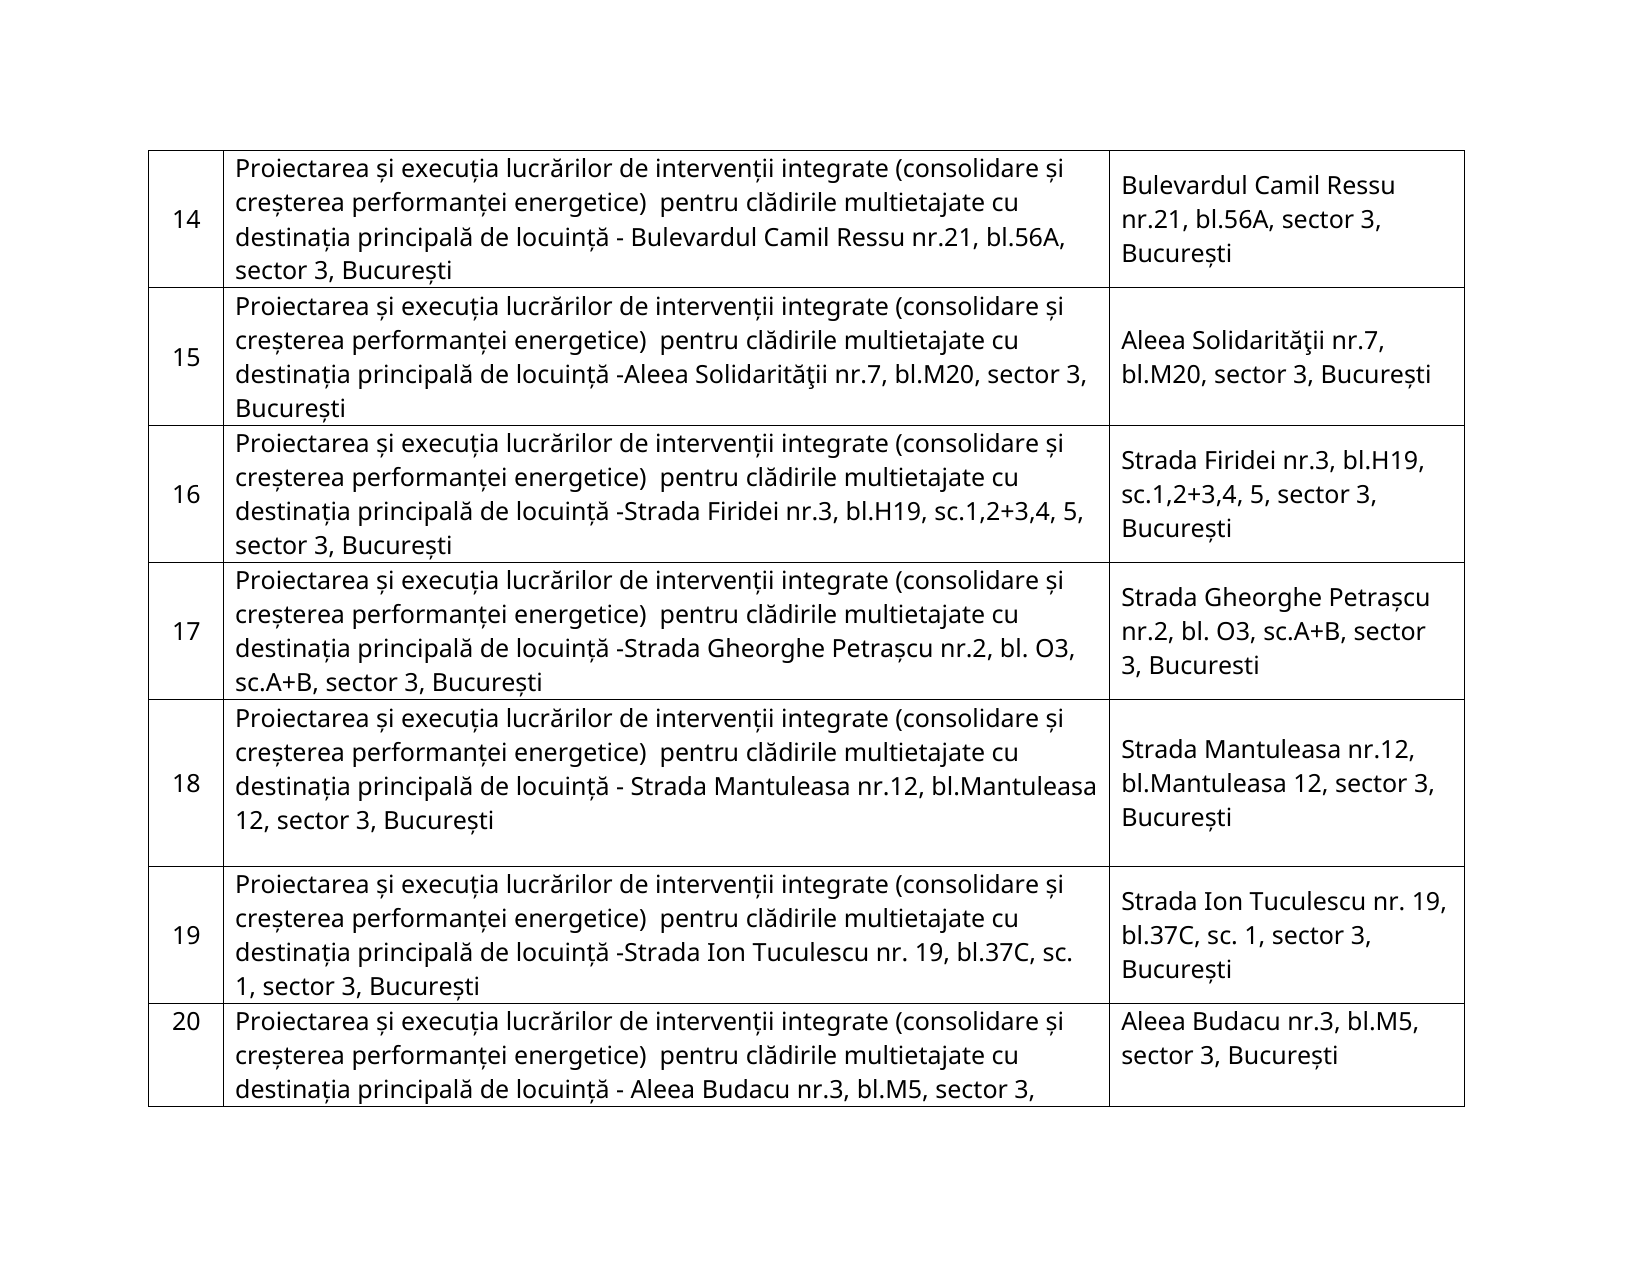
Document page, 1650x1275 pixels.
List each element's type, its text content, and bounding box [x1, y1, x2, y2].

table_cell Aleea Solidarităţii nr.7, bl.M20, sector 3, București [1110, 288, 1464, 424]
table_cell Proiectarea și execuția lucrărilor de intervenții integrate (consolidare și creșterea performanței energetice) pentru clădirile multietajate cu destinația principală de locuință - Strada Mantuleasa nr.12, bl.Mantuleasa 12, sector 3, București [224, 700, 1109, 866]
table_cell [224, 1004, 1109, 1106]
table_cell Proiectarea și execuția lucrărilor de intervenții integrate (consolidare și creșterea performanței energetice) pentru clădirile multietajate cu destinația principală de locuință -Aleea Solidarităţii nr.7, bl.M20, sector 3, București [224, 288, 1109, 424]
table_cell Strada Mantuleasa nr.12, bl.Mantuleasa 12, sector 3, București [1110, 700, 1464, 866]
table_cell 16 [149, 426, 223, 562]
table_cell Strada Firidei nr.3, bl.H19, sc.1,2+3,4, 5, sector 3, București [1110, 426, 1464, 562]
table_cell Strada Ion Tuculescu nr. 19, bl.37C, sc. 1, sector 3, București [1110, 867, 1464, 1003]
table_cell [1110, 1004, 1464, 1106]
table_cell 14 [149, 151, 223, 287]
table_cell 19 [149, 867, 223, 1003]
table_cell Bulevardul Camil Ressu nr.21, bl.56A, sector 3, București [1110, 151, 1464, 287]
table_cell Proiectarea și execuția lucrărilor de intervenții integrate (consolidare și creșterea performanței energetice) pentru clădirile multietajate cu destinația principală de locuință -Strada Firidei nr.3, bl.H19, sc.1,2+3,4, 5, sector 3, București [224, 426, 1109, 562]
table_cell 15 [149, 288, 223, 424]
table_cell Proiectarea și execuția lucrărilor de intervenții integrate (consolidare și creșterea performanței energetice) pentru clădirile multietajate cu destinația principală de locuință -Strada Gheorghe Petrașcu nr.2, bl. O3, sc.A+B, sector 3, București [224, 563, 1109, 699]
table_cell Strada Gheorghe Petrașcu nr.2, bl. O3, sc.A+B, sector 3, Bucuresti [1110, 563, 1464, 699]
table_cell 17 [149, 563, 223, 699]
table_cell 18 [149, 700, 223, 866]
table_cell 20 [149, 1004, 223, 1106]
table_cell Proiectarea și execuția lucrărilor de intervenții integrate (consolidare și creșterea performanței energetice) pentru clădirile multietajate cu destinația principală de locuință - Bulevardul Camil Ressu nr.21, bl.56A, sector 3, București [224, 151, 1109, 287]
table_cell Proiectarea și execuția lucrărilor de intervenții integrate (consolidare și creșterea performanței energetice) pentru clădirile multietajate cu destinația principală de locuință -Strada Ion Tuculescu nr. 19, bl.37C, sc. 1, sector 3, București [224, 867, 1109, 1003]
